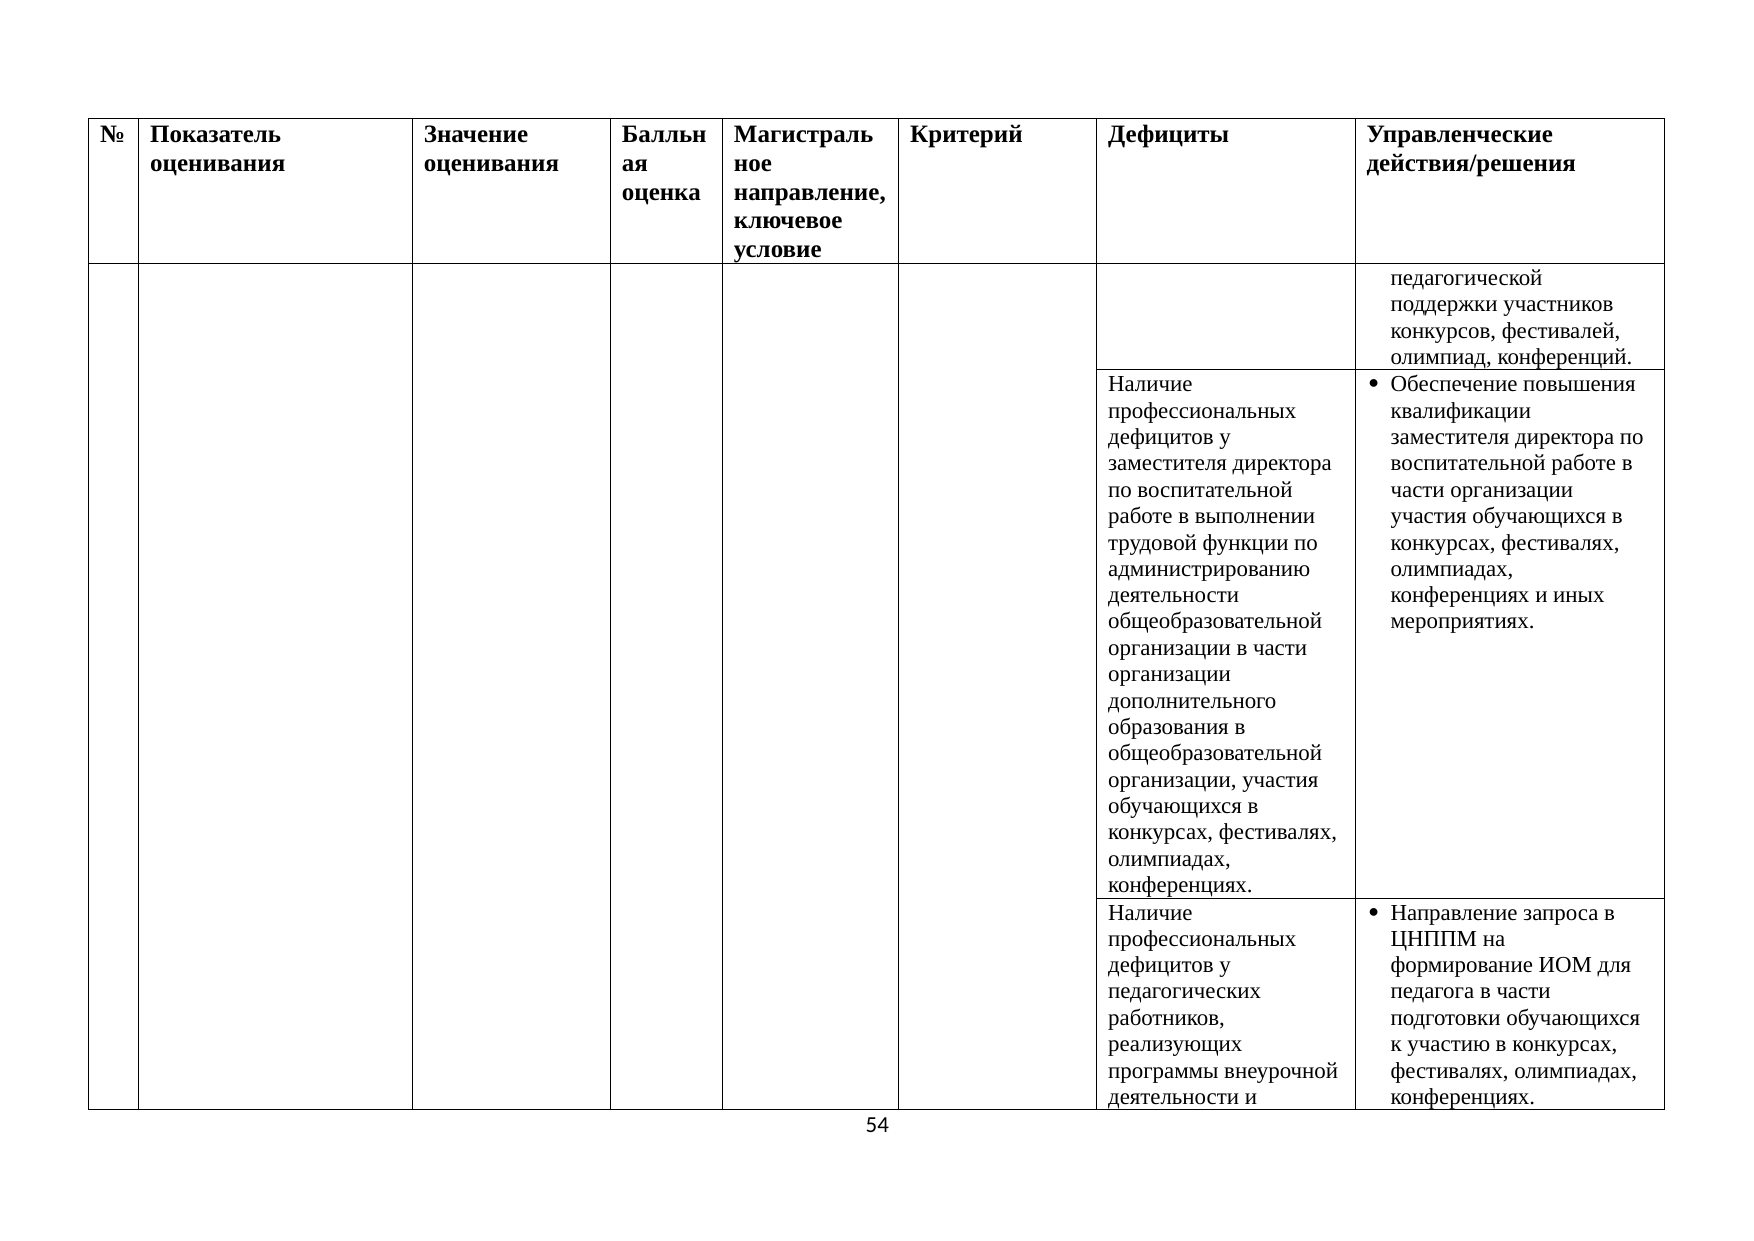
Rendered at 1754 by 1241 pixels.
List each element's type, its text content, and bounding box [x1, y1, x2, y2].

table_header № [89, 119, 138, 263]
table_cell Обеспечение повышения квалификации заместителя директора по воспитательной работе в части организации участия обучающихся в конкурсах, фестивалях, олимпиадах, конференциях и иных мероприятиях. [1356, 370, 1664, 897]
table_header Значение оценивания [413, 119, 610, 263]
table_header Показатель оценивания [139, 119, 412, 263]
table_cell Наличие профессиональных дефицитов у заместителя директора по воспитательной работе в выполнении трудовой функции по администрированию деятельности общеобразовательной организации в части организации дополнительного образования в общеобразовательной организации, участия обучающихся в конкурсах, фестивалях, олимпиадах, конференциях. [1097, 370, 1355, 897]
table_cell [1356, 899, 1664, 1109]
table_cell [1097, 899, 1355, 1109]
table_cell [1356, 264, 1664, 369]
table_header Управленческие действия/решения [1356, 119, 1664, 263]
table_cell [1097, 264, 1355, 369]
table_header Критерий [899, 119, 1096, 263]
table_header Балльная оценка [611, 119, 722, 263]
table_header Дефициты [1097, 119, 1355, 263]
table_header Магистральное направление, ключевое условие [723, 119, 898, 263]
